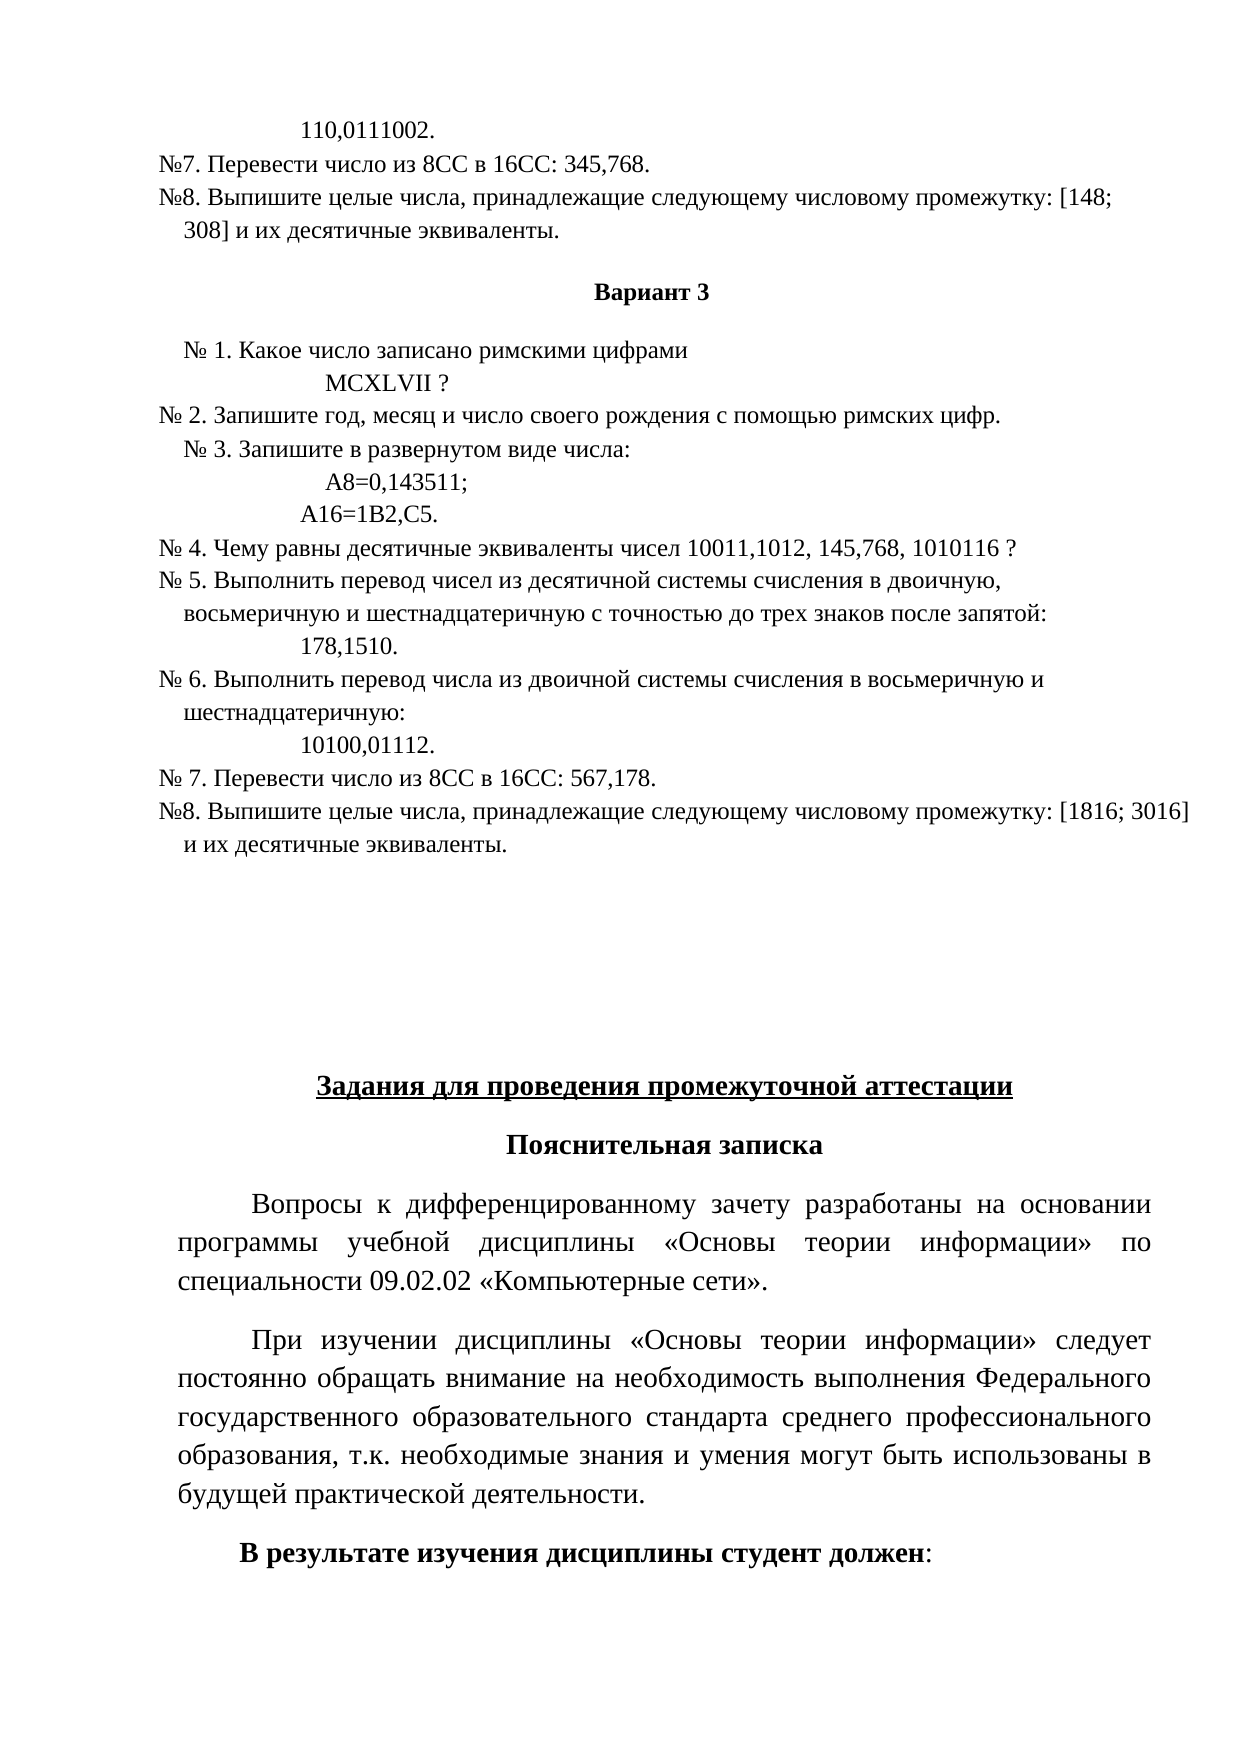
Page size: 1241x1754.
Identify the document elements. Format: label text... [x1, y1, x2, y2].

text № 5. Bыполнить перевод чисел из десятичной системы счисления в двоичную, восьмеричную и шестнадцатеричную с точностью до трех знаков после запятой: [158, 566, 1145, 627]
text № 2. Запишите год, месяц и число своего рождения с помощью римских цифр. [158, 401, 1211, 429]
text №8. Bыпишите целые числа, принадлежащие следующему числовому промежутку: [148; 308] и их десятичные эквиваленты. [158, 182, 1145, 243]
text № 6. Bыполнить перевод числа из двоичной системы счисления в восьмеричную и шестнадцатеричную: [158, 664, 1211, 726]
text Bопросы к дифференцированному зачету разработаны на основании программы учебной дисциплины «Основы теории информации» по специальности 09.02.02 «Компьютерные сети». [177, 1186, 1152, 1296]
text № 1. Какое число записано римскими цифрами MCXLVII ? [183, 335, 788, 397]
subtitle Вариант 3 [93, 277, 1211, 306]
text А16=1B2,C5. [300, 500, 1211, 528]
text №8. Bыпишите целые числа, принадлежащие следующему числовому промежутку: [1816; 3016] и их десятичные эквиваленты. [158, 796, 1196, 858]
text № 3. Запишите в развернутом виде числа: А8=0,143511; [183, 434, 766, 496]
text 110,0111002. [300, 115, 1211, 144]
text 178,1510. [300, 632, 1211, 660]
text 10100,01112. [300, 730, 1211, 759]
text №7. Перевести число из 8СС в 16СС: 345,768. [158, 149, 1211, 177]
subtitle Задания для проведения промежуточной аттестации Пояснительная записка [316, 1068, 1013, 1097]
text № 4. Чему равны десятичные эквиваленты чисел 10011,1012, 145,768, 1010116 ? [158, 533, 1211, 561]
text При изучении дисциплины «Основы теории информации» следует постоянно обращать внимание на необходимость выполнения Федерального государственного образовательного стандарта среднего профессионального образования, т.к. необходимые знания и умения могут быть использованы в будущей практической деятельности. [177, 1322, 1152, 1509]
subtitle В результате изучения дисциплины студент должен: [109, 1536, 1063, 1569]
text № 7. Перевести число из 8СС в 16СС: 567,178. [158, 763, 1211, 792]
subtitle Задания для проведения промежуточной аттестации Пояснительная записка [316, 1099, 1013, 1160]
